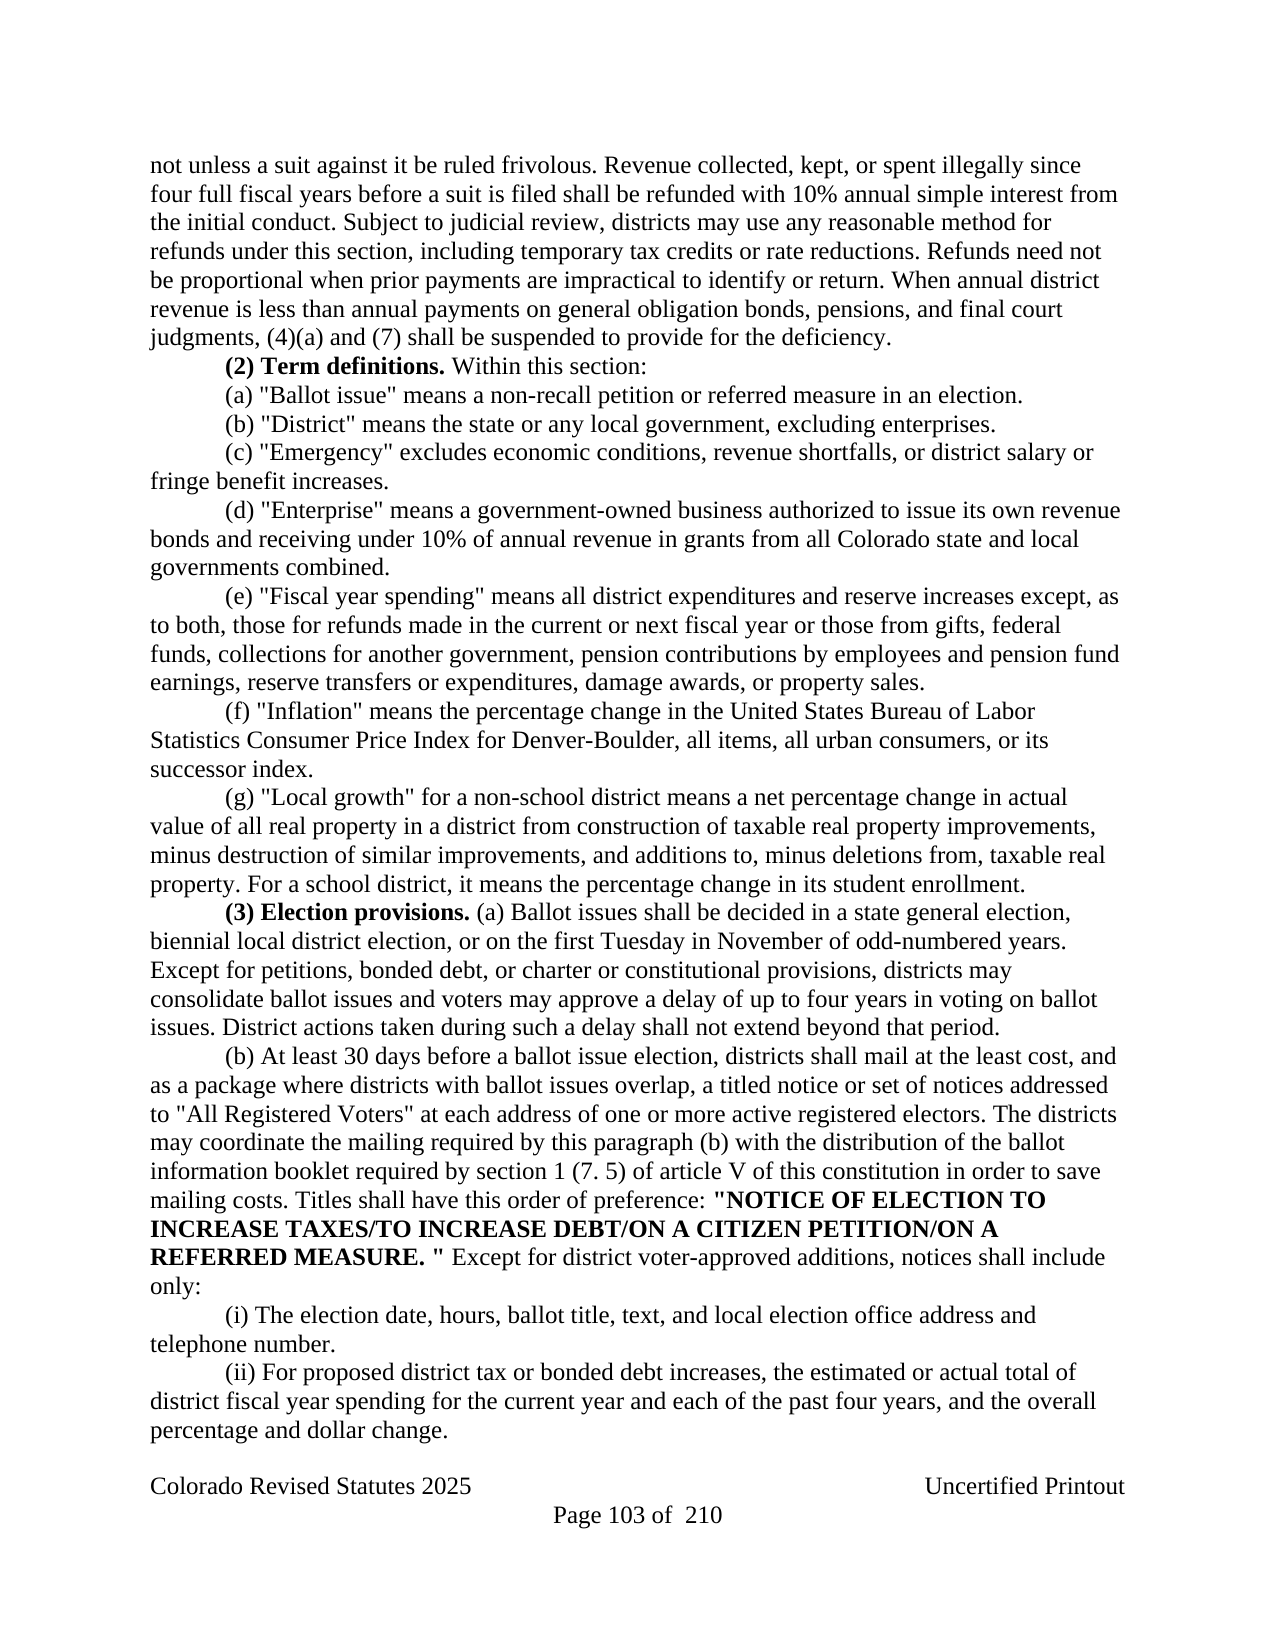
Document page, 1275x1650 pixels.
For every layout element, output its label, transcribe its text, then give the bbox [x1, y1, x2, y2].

text (g) "Local growth" for a non-school district means a net percentage change in actual value of all real property in a district from construction of taxable real property improvements, minus destruction of similar improvements, and additions to, minus deletions from, taxable real property. For a school district, it means the percentage change in its student enrollment. [150, 782, 1125, 897]
text (d) "Enterprise" means a government-owned business authorized to issue its own revenue bonds and receiving under 10% of annual revenue in grants from all Colorado state and local governments combined. [150, 495, 1125, 581]
text (f) "Inflation" means the percentage change in the United States Bureau of Labor Statistics Consumer Price Index for Denver-Boulder, all items, all urban consumers, or its successor index. [150, 696, 1125, 782]
text (b) At least 30 days before a ballot issue election, districts shall mail at the least cost, and as a package where districts with ballot issues overlap, a titled notice or set of notices addressed to "All Registered Voters" at each address of one or more active registered electors. The districts may coordinate the mailing required by this paragraph (b) with the distribution of the ballot information booklet required by section 1 (7. 5) of article V of this constitution in order to save mailing costs. Titles shall have this order of preference: "NOTICE OF ELECTION TO INCREASE TAXES/TO INCREASE DEBT/ON A CITIZEN PETITION/ON A REFERRED MEASURE. " Except for district voter-approved additions, notices shall include only: [150, 1041, 1125, 1300]
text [150, 150, 1125, 351]
text (b) "District" means the state or any local government, excluding enterprises. [150, 409, 1125, 437]
text (e) "Fiscal year spending" means all district expenditures and reserve increases except, as to both, those for refunds made in the current or next fiscal year or those from gifts, federal funds, collections for another government, pension contributions by employees and pension fund earnings, reserve transfers or expenditures, damage awards, or property sales. [150, 581, 1125, 696]
text (ii) For proposed district tax or bonded debt increases, the estimated or actual total of district fiscal year spending for the current year and each of the past four years, and the overall percentage and dollar change. [150, 1357, 1125, 1444]
text (a) "Ballot issue" means a non-recall petition or referred measure in an election. [150, 380, 1125, 409]
text (c) "Emergency" excludes economic conditions, revenue shortfalls, or district salary or fringe benefit increases. [150, 437, 1125, 495]
text (i) The election date, hours, ballot title, text, and local election office address and telephone number. [150, 1300, 1125, 1357]
text (3) Election provisions. (a) Ballot issues shall be decided in a state general election, biennial local district election, or on the first Tuesday in November of odd-numbered years. Except for petitions, bonded debt, or charter or constitutional provisions, districts may consolidate ballot issues and voters may approve a delay of up to four years in voting on ballot issues. District actions taken during such a delay shall not extend beyond that period. [150, 897, 1125, 1041]
text (2) Term definitions. Within this section: [150, 351, 1125, 380]
